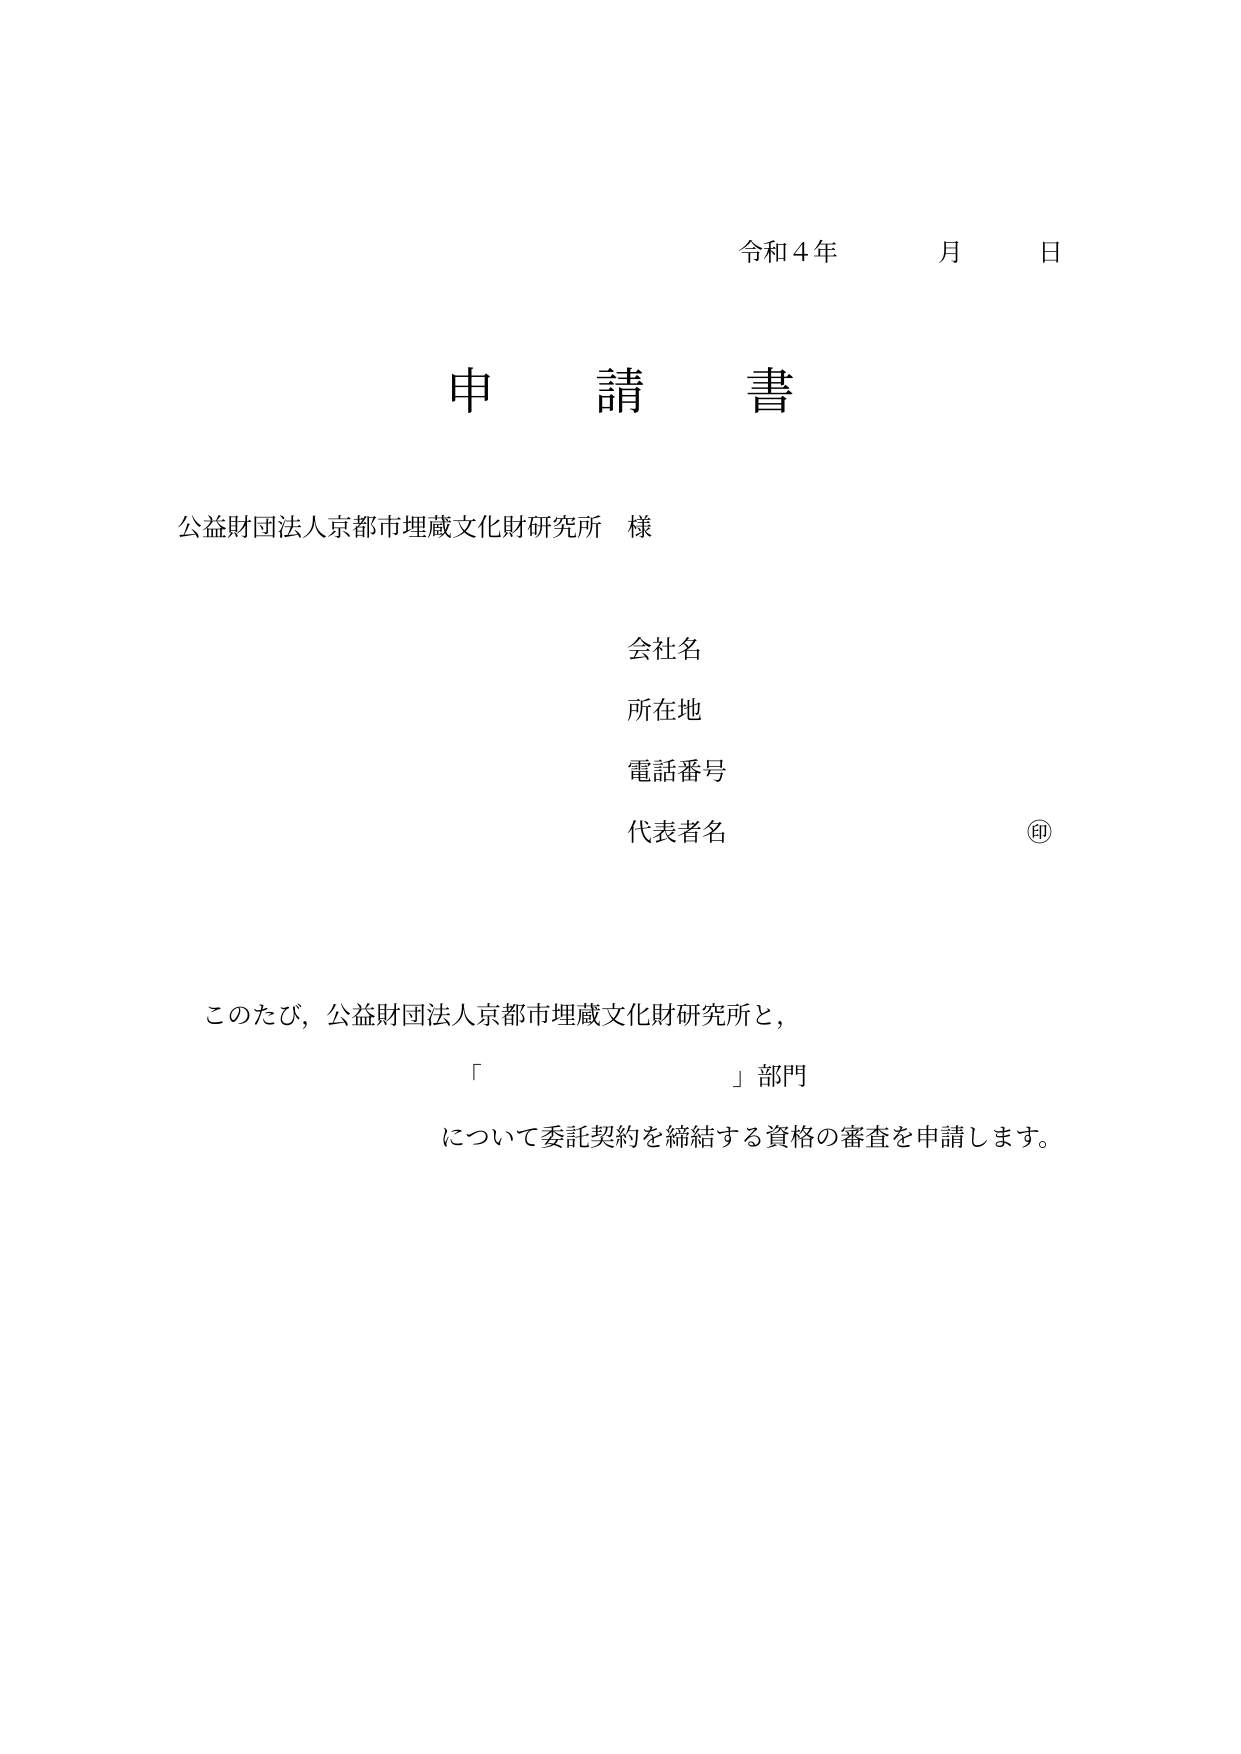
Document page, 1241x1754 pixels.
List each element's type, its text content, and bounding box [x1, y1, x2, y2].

text このたび，公益財団法人京都市埋蔵文化財研究所と， [177, 983, 1063, 1044]
text 公益財団法人京都市埋蔵文化財研究所 様 [177, 495, 1063, 556]
text 電話番号 [177, 739, 1063, 800]
text について委託契約を締結する資格の審査を申請します。 [177, 1105, 1063, 1166]
text 会社名 [177, 617, 1063, 678]
text 代表者名 ㊞ [177, 800, 1063, 861]
text 申 請 書 [177, 342, 1063, 434]
text 所在地 [177, 678, 1063, 739]
text 「 」部門 [177, 1044, 1063, 1105]
text 令和４年 月 日 [177, 220, 1063, 281]
